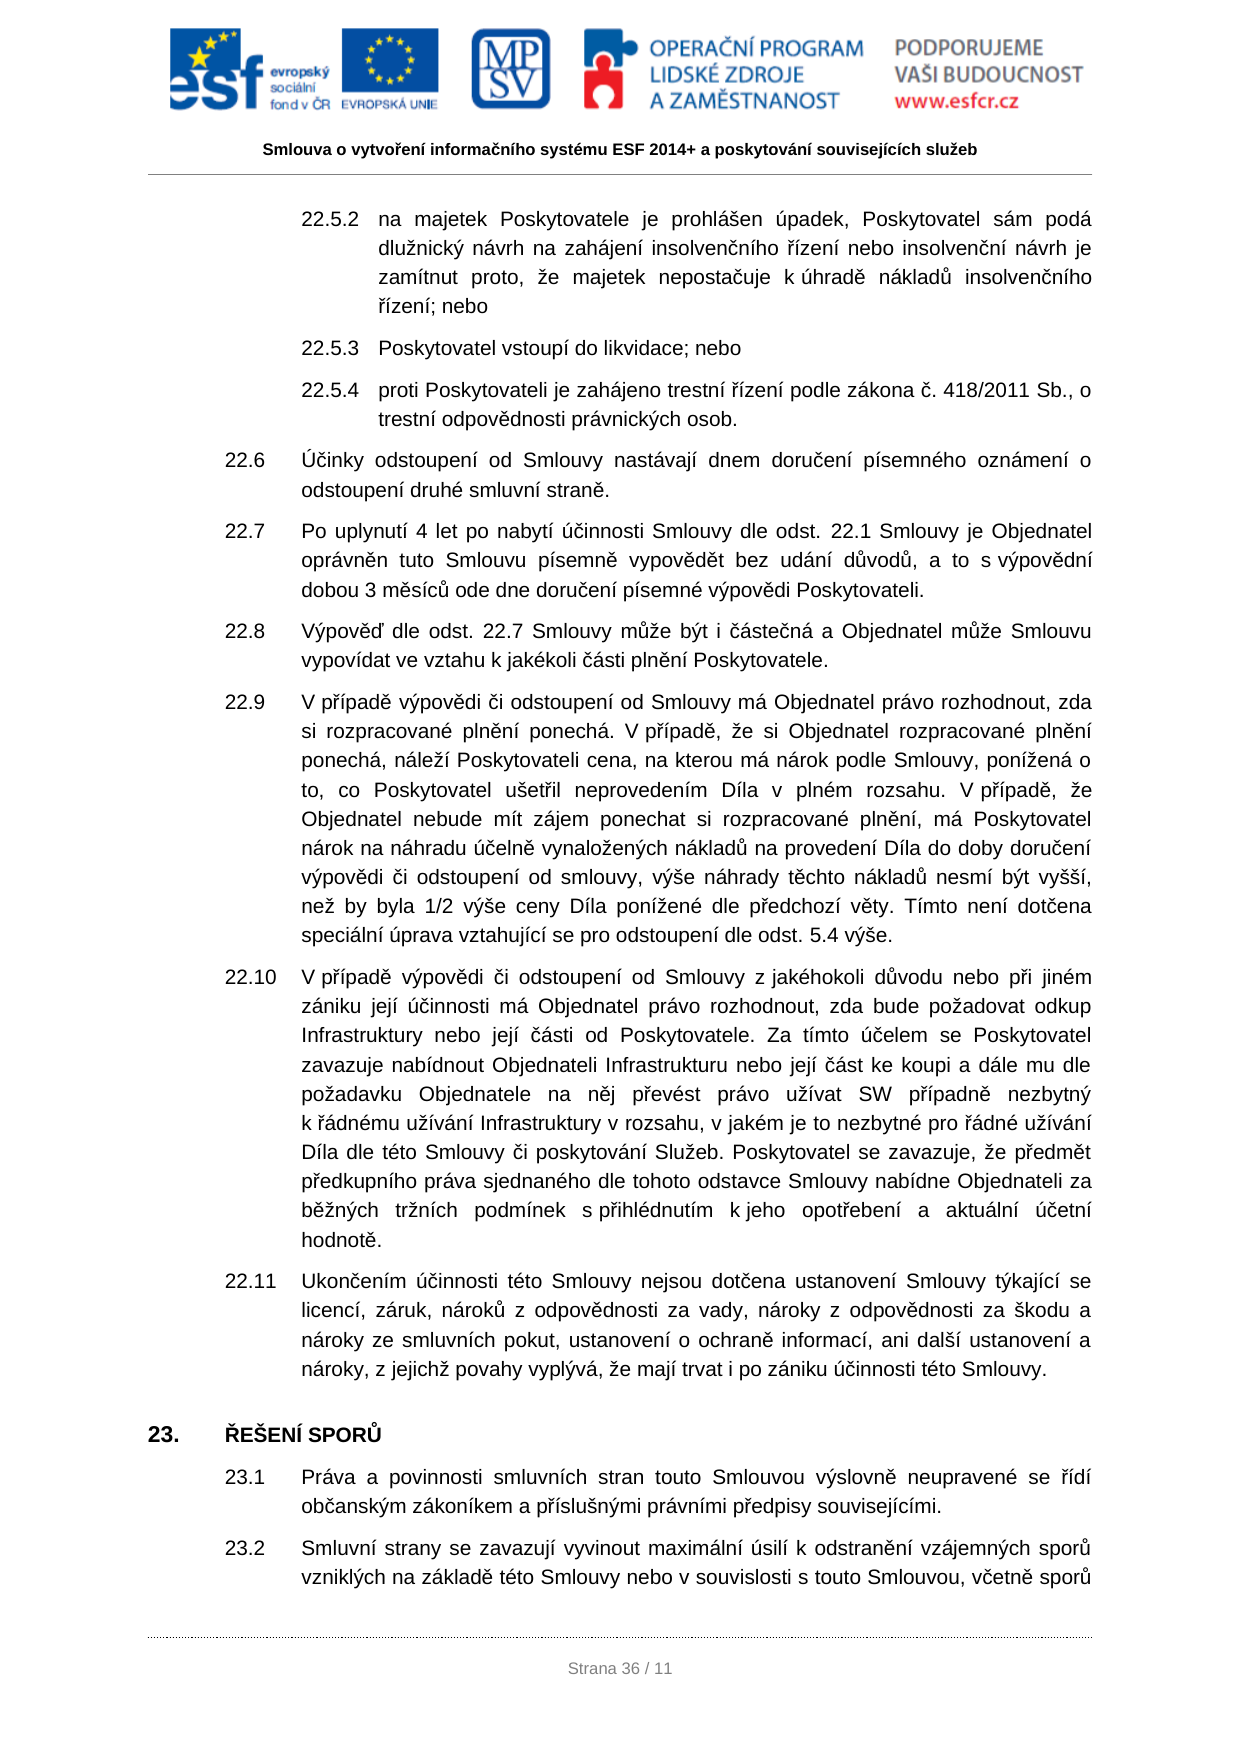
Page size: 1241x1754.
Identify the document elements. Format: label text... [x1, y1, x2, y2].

list Účinky odstoupení od Smlouvy nastávají dnem doručení písemného oznámení o odstoupení druhé smluvní straně. [224, 444, 1092, 503]
picture [156, 18, 1100, 128]
list ŘEŠENÍ SPORŮ [148, 1419, 1092, 1449]
list proti Poskytovateli je zahájeno trestní řízení podle zákona č. 418/2011 Sb., o trestní odpovědnosti právnických osob. [301, 374, 1092, 432]
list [224, 1532, 1092, 1590]
list Po uplynutí 4 let po nabytí účinnosti Smlouvy dle odst. 22.1 Smlouvy je Objednatel oprávněn tuto Smlouvu písemně vypovědět bez udání důvodů, a to s výpovědní dobou 3 měsíců ode dne doručení písemné výpovědi Poskytovateli. [224, 515, 1092, 603]
list Poskytovatel vstoupí do likvidace; nebo [301, 332, 1092, 361]
list V případě výpovědi či odstoupení od Smlouvy má Objednatel právo rozhodnout, zda si rozpracované plnění ponechá. V případě, že si Objednatel rozpracované plnění ponechá, náleží Poskytovateli cena, na kterou má nárok podle Smlouvy, ponížená o to, co Poskytovatel ušetřil neprovedením Díla v plném rozsahu. V případě, že Objednatel nebude mít zájem ponechat si rozpracované plnění, má Poskytovatel nárok na náhradu účelně vynaložených nákladů na provedení Díla do doby doručení výpovědi či odstoupení od smlouvy, výše náhrady těchto nákladů nesmí být vyšší, než by byla 1/2 výše ceny Díla ponížené dle předchozí věty. Tímto není dotčena speciální úprava vztahující se pro odstoupení dle odst. 5.4 výše. [224, 686, 1092, 949]
list Výpověď dle odst. 22.7 Smlouvy může být i částečná a Objednatel může Smlouvu vypovídat ve vztahu k jakékoli části plnění Poskytovatele. [224, 615, 1092, 674]
list Ukončením účinnosti této Smlouvy nejsou dotčena ustanovení Smlouvy týkající se licencí, záruk, nároků z odpovědnosti za vady, nároky z odpovědnosti za škodu a nároky ze smluvních pokut, ustanovení o ochraně informací, ani další ustanovení a nároky, z jejichž povahy vyplývá, že mají trvat i po zániku účinnosti této Smlouvy. [224, 1265, 1092, 1382]
list na majetek Poskytovatele je prohlášen úpadek, Poskytovatel sám podá dlužnický návrh na zahájení insolvenčního řízení nebo insolvenční návrh je zamítnut proto, že majetek nepostačuje k úhradě nákladů insolvenčního řízení; nebo [301, 203, 1092, 319]
list Práva a povinnosti smluvních stran touto Smlouvou výslovně neupravené se řídí občanským zákoníkem a příslušnými právními předpisy souvisejícími. [224, 1461, 1092, 1519]
list V případě výpovědi či odstoupení od Smlouvy z jakéhokoli důvodu nebo při jiném zániku její účinnosti má Objednatel právo rozhodnout, zda bude požadovat odkup Infrastruktury nebo její části od Poskytovatele. Za tímto účelem se Poskytovatel zavazuje nabídnout Objednateli Infrastrukturu nebo její část ke koupi a dále mu dle požadavku Objednatele na něj převést právo užívat SW případně nezbytný k řádnému užívání Infrastruktury v rozsahu, v jakém je to nezbytné pro řádné užívání Díla dle této Smlouvy či poskytování Služeb. Poskytovatel se zavazuje, že předmět předkupního práva sjednaného dle tohoto odstavce Smlouvy nabídne Objednateli za běžných tržních podmínek s přihlédnutím k jeho opotřebení a aktuální účetní hodnotě. [224, 961, 1092, 1253]
